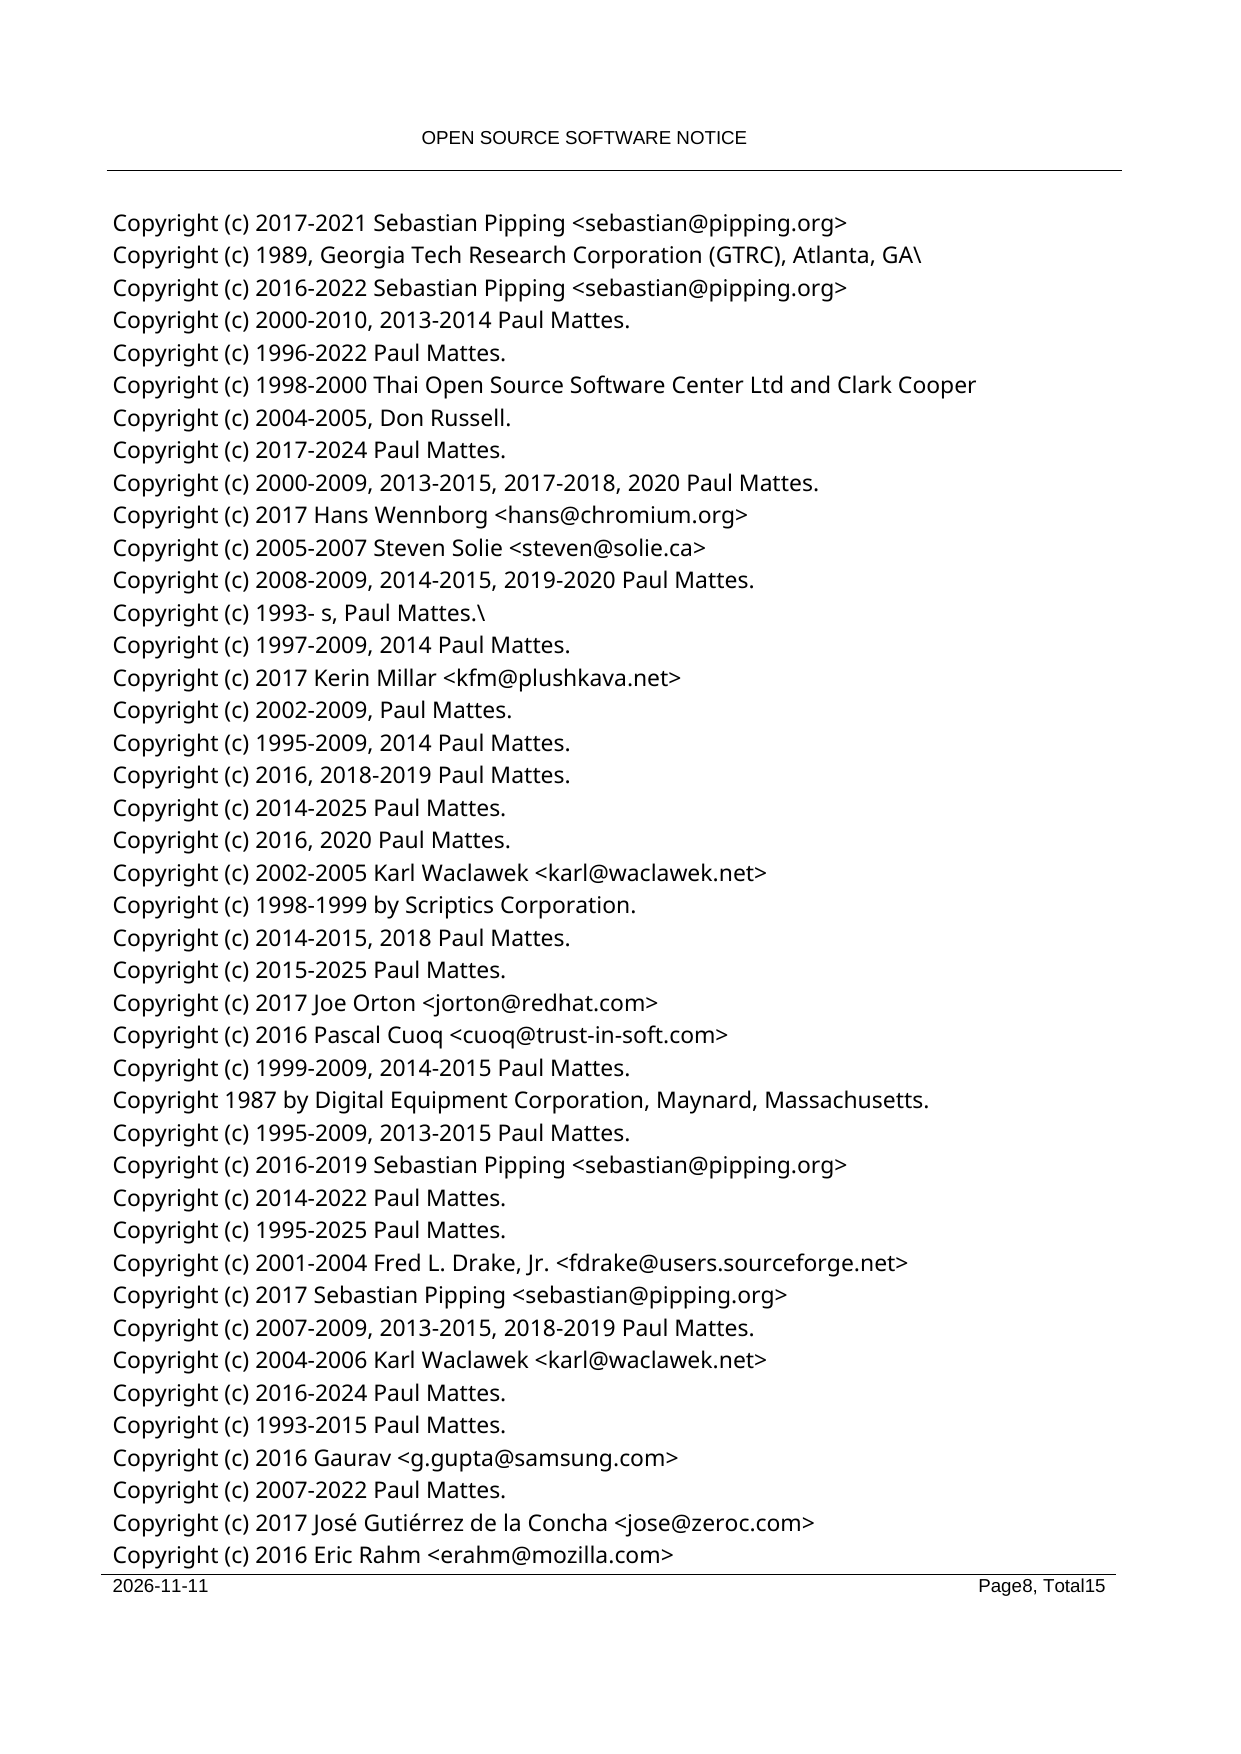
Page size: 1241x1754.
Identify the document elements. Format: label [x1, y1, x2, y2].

text [112, 206, 1128, 1571]
